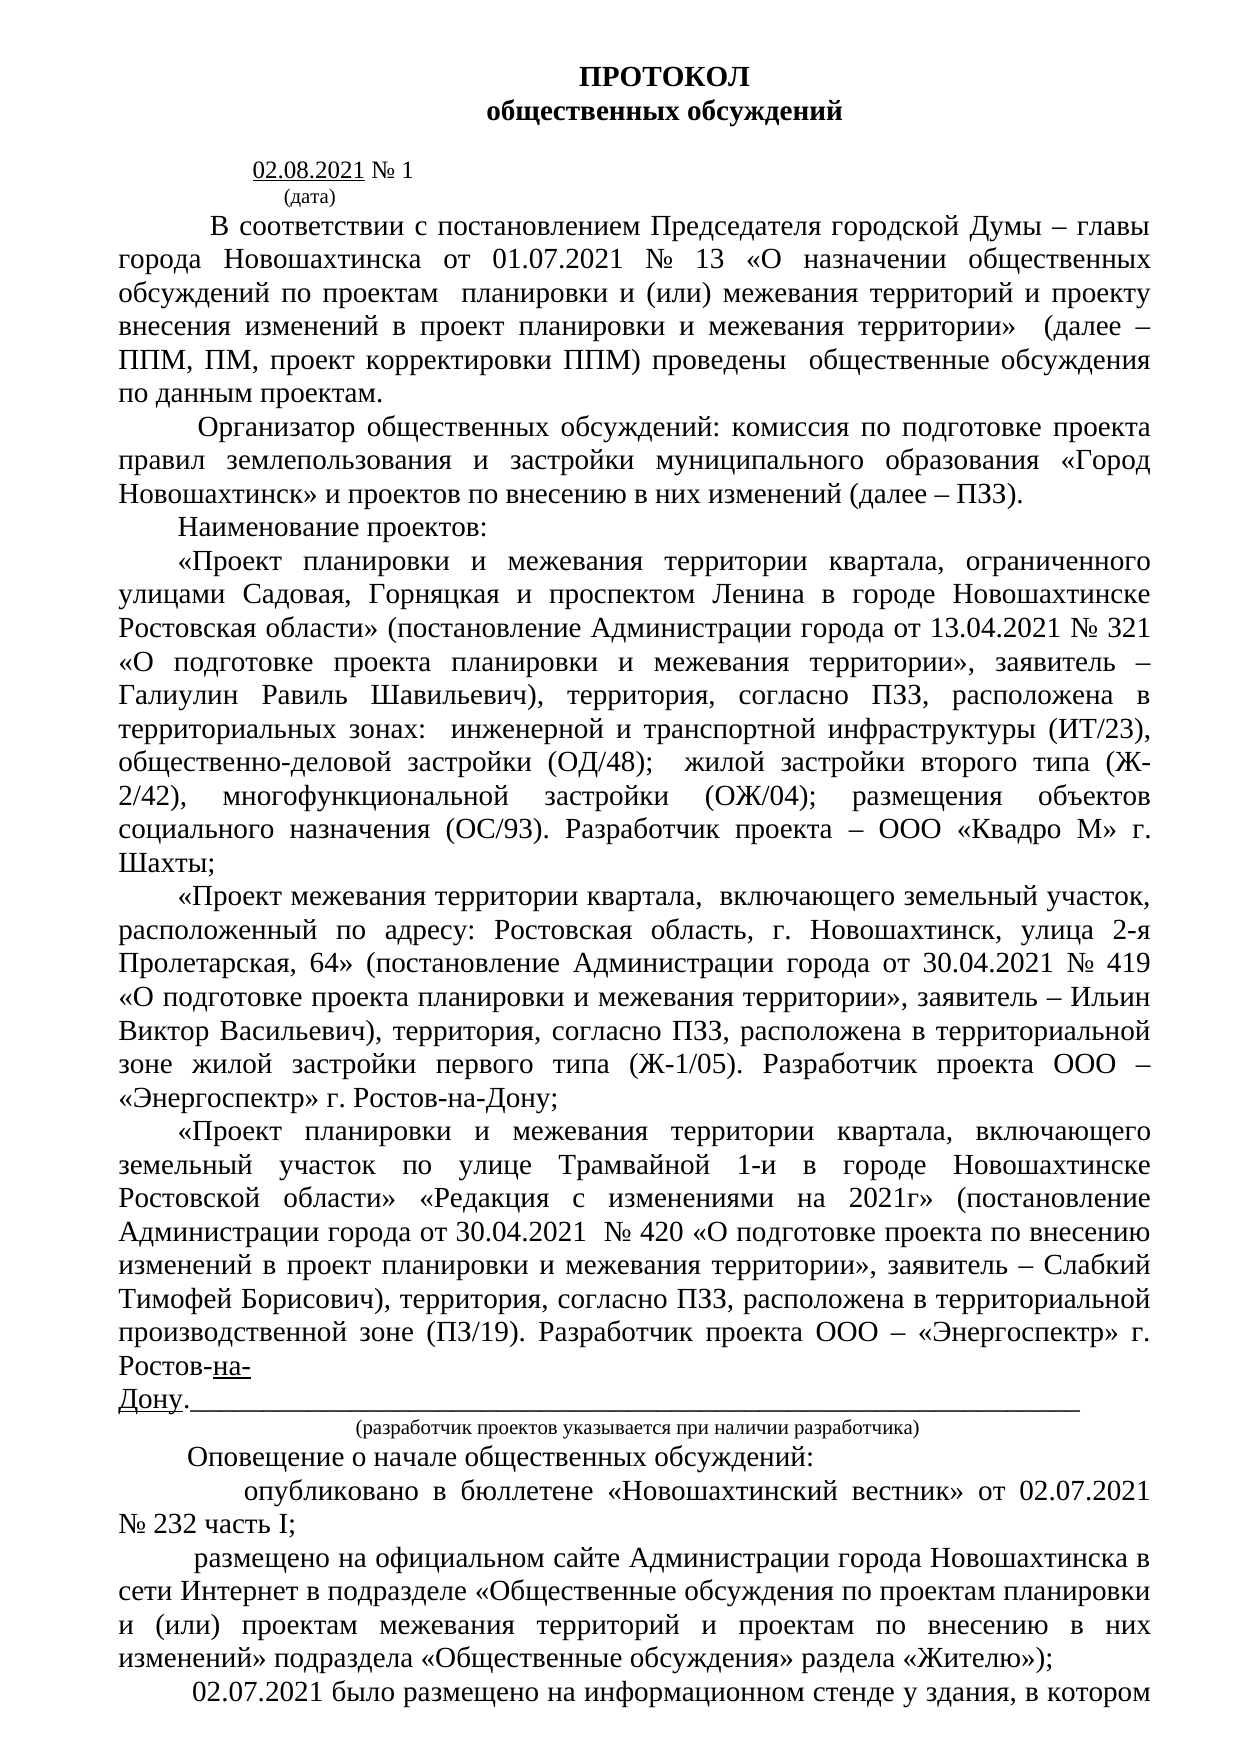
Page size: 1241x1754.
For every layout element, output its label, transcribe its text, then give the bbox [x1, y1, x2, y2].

text В соответствии с постановлением Председателя городской Думы – главы города Новошахтинска от 01.07.2021 № 13 «О назначении общественных обсуждений по проектам планировки и (или) межевания территорий и проекту внесения изменений в проект планировки и межевания территории» (далее – ППМ, ПМ, проект корректировки ППМ) проведены общественные обсуждения по данным проектам. [118, 208, 1152, 409]
text «Проект планировки и межевания территории квартала, включающего земельный участок по улице Трамвайной 1-и в городе Новошахтинске Ростовской области» «Редакция с изменениями на 2021г» (постановление Администрации города от 30.04.2021 № 420 «О подготовке проекта по внесению изменений в проект планировки и межевания территории», заявитель – Слабкий Тимофей Борисович), территория, согласно ПЗЗ, расположена в территориальной производственной зоне (ПЗ/19). Разработчик проекта ООО – «Энергоспектр» г. Ростов-на-Дону._____________________________________________________________ [118, 1113, 1152, 1415]
text 02.08.2021 № 1 [177, 155, 1152, 184]
text «Проект планировки и межевания территории квартала, ограниченного улицами Садовая, Горняцкая и проспектом Ленина в городе Новошахтинске Ростовская области» (постановление Администрации города от 13.04.2021 № 321 «О подготовке проекта планировки и межевания территории», заявитель – Галиулин Равиль Шавильевич), территория, согласно ПЗЗ, расположена в территориальных зонах: инженерной и транспортной инфраструктуры (ИТ/23), общественно-деловой застройки (ОД/48); жилой застройки второго типа (Ж-2/42), многофункциональной застройки (ОЖ/04); размещения объектов социального назначения (ОС/93). Разработчик проекта – ООО «Квадро М» г. Шахты; [118, 543, 1152, 878]
text общественных обсуждений [177, 93, 1152, 126]
text размещено на официальном сайте Администрации города Новошахтинска в сети Интернет в подразделе «Общественные обсуждения по проектам планировки и (или) проектам межевания территорий и проектам по внесению в них изменений» подраздела «Общественные обсуждения» раздела «Жителю»); [118, 1540, 1152, 1674]
text ПРОТОКОЛ [177, 59, 1152, 93]
text (разработчик проектов указывается при наличии разработчика) [118, 1415, 1152, 1439]
text Оповещение о начале общественных обсуждений: [118, 1439, 1152, 1473]
text Организатор общественных обсуждений: комиссия по подготовке проекта правил землепользования и застройки муниципального образования «Город Новошахтинск» и проектов по внесению в них изменений (далее – ПЗЗ). [118, 409, 1152, 509]
text «Проект межевания территории квартала, включающего земельный участок, расположенный по адресу: Ростовская область, г. Новошахтинск, улица 2-я Пролетарская, 64» (постановление Администрации города от 30.04.2021 № 419 «О подготовке проекта планировки и межевания территории», заявитель – Ильин Виктор Васильевич), территория, согласно ПЗЗ, расположена в территориальной зоне жилой застройки первого типа (Ж-1/05). Разработчик проекта ООО – «Энергоспектр» г. Ростов-на-Дону; [118, 878, 1152, 1113]
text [118, 1674, 1152, 1708]
text опубликовано в бюллетене «Новошахтинский вестник» от 02.07.2021 № 232 часть I; [118, 1473, 1152, 1540]
text Наименование проектов: [118, 509, 1152, 543]
text (дата) [177, 184, 1152, 208]
